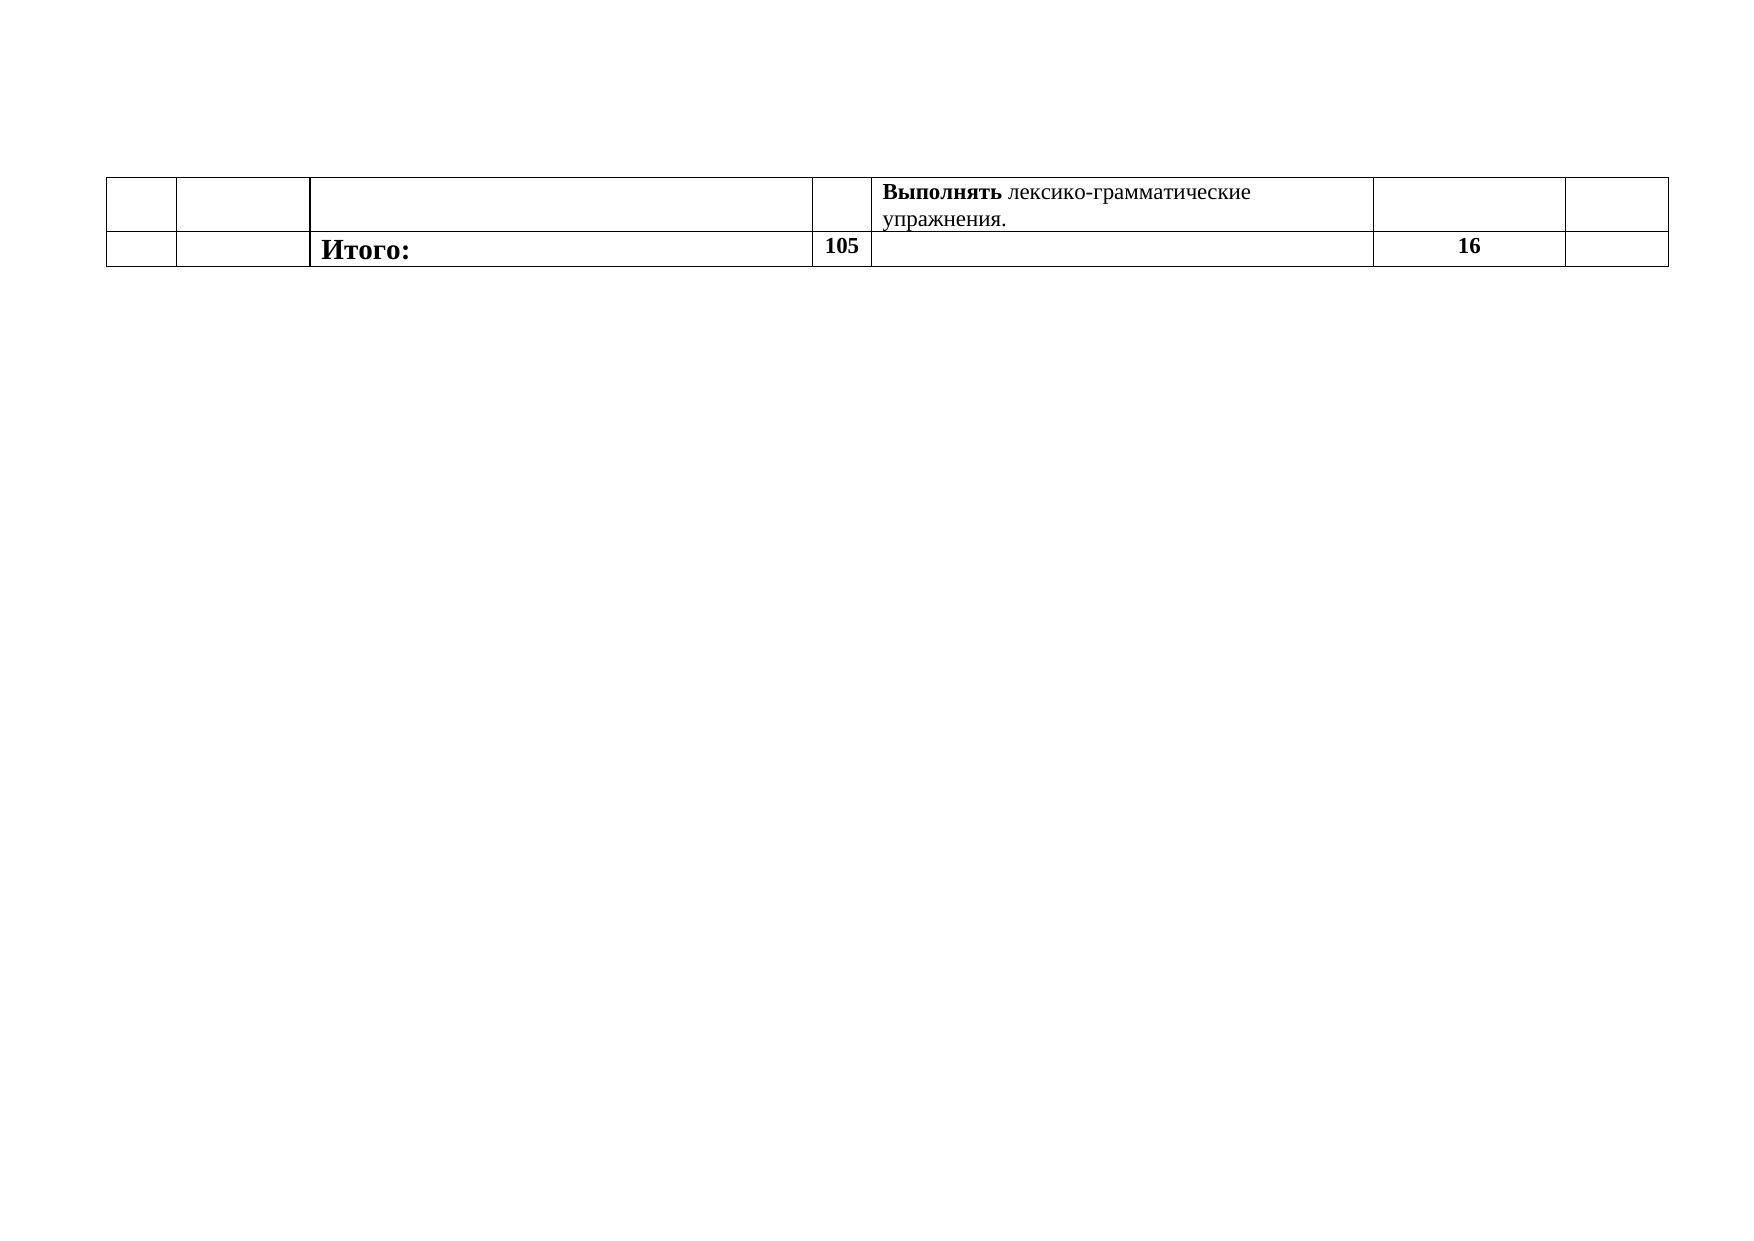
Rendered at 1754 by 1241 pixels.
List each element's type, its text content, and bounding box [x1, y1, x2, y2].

table_cell [872, 232, 1373, 266]
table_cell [311, 178, 812, 231]
table_cell Итого: [311, 232, 812, 266]
table_cell 7.27 [107, 178, 176, 231]
table_cell [177, 232, 309, 266]
table_cell 16 [1374, 232, 1565, 266]
table_cell [107, 232, 176, 266]
table_cell [1566, 178, 1668, 231]
table_cell [177, 178, 309, 231]
table_cell [813, 178, 871, 231]
table_cell [1566, 232, 1668, 266]
table_cell 105 [813, 232, 871, 266]
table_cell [1374, 178, 1565, 231]
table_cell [872, 178, 1373, 231]
